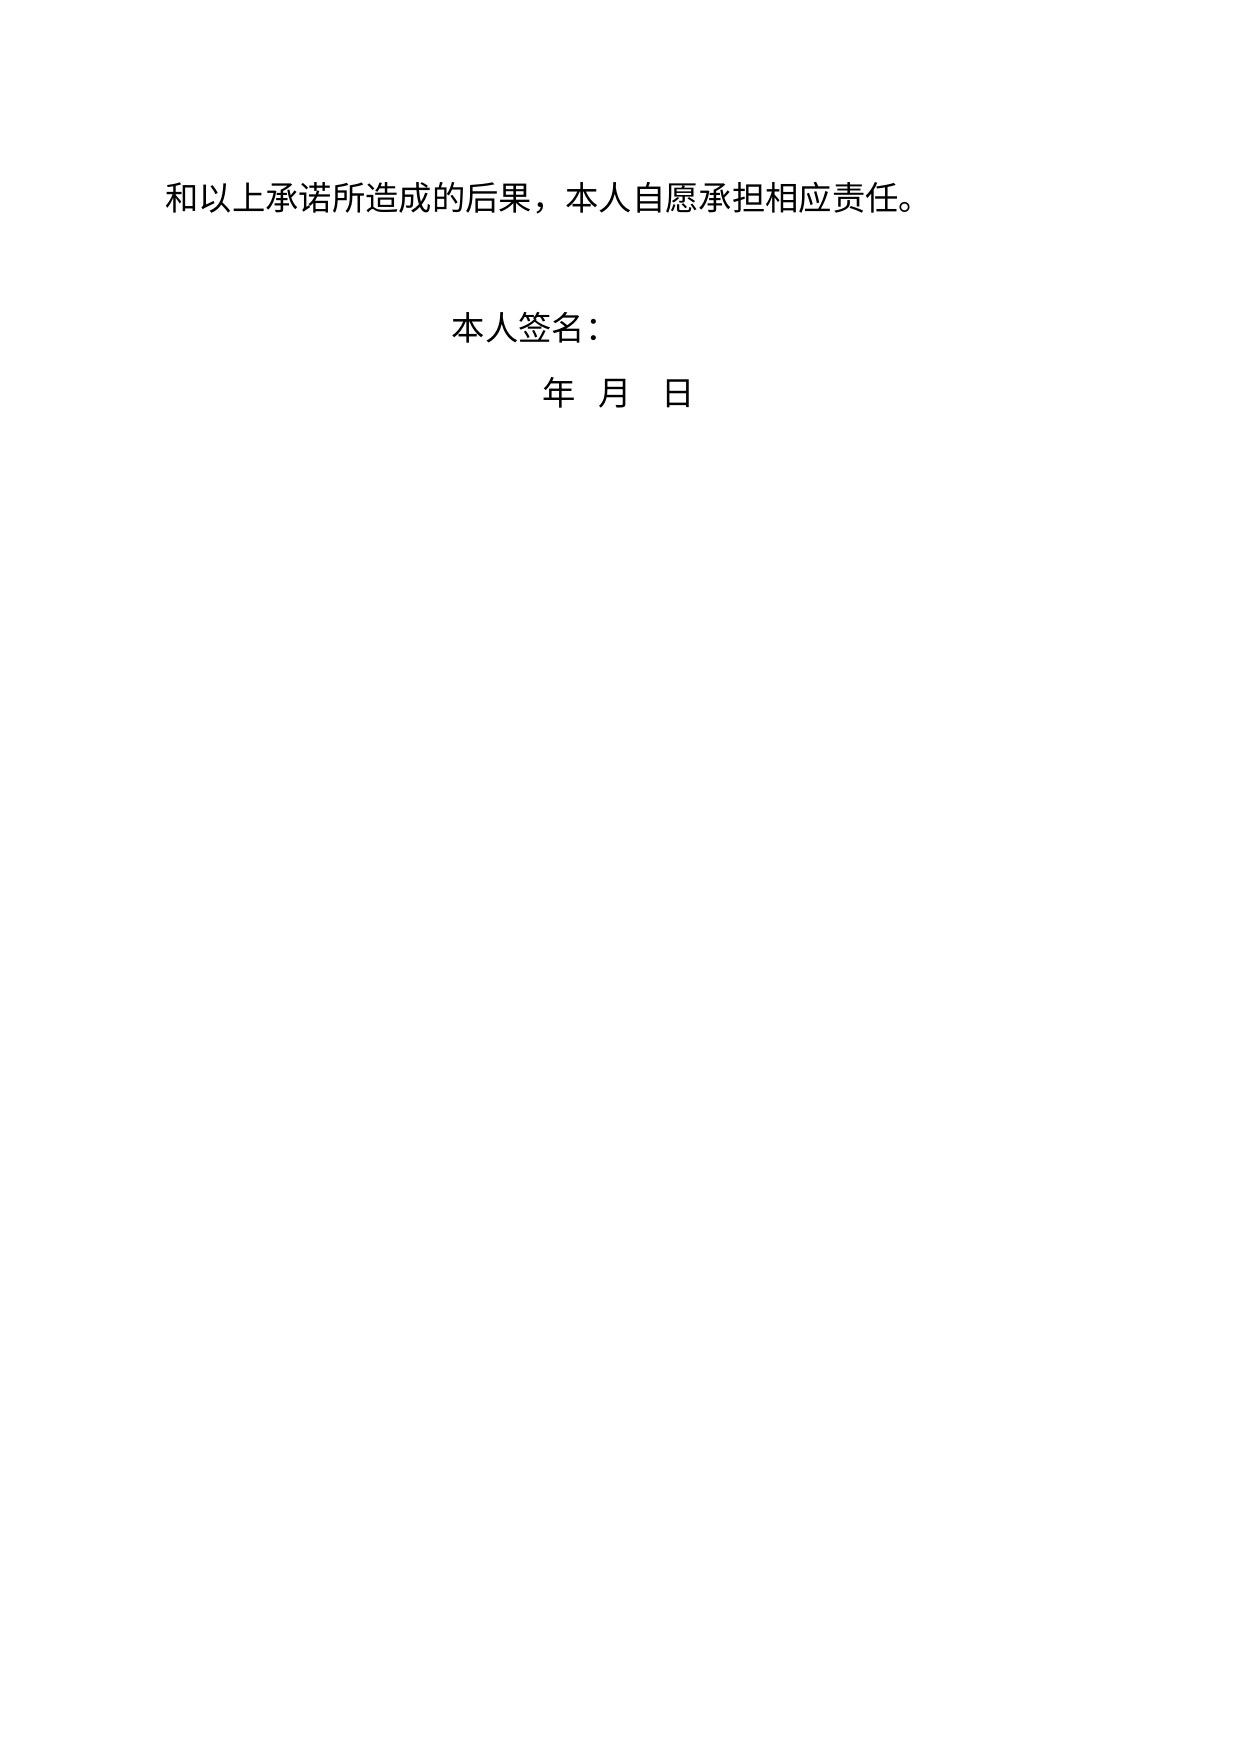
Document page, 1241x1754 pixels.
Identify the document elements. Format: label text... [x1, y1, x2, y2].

text 年 月 日 [165, 358, 1087, 423]
text 本人签名： [165, 293, 1087, 358]
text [165, 163, 1087, 228]
